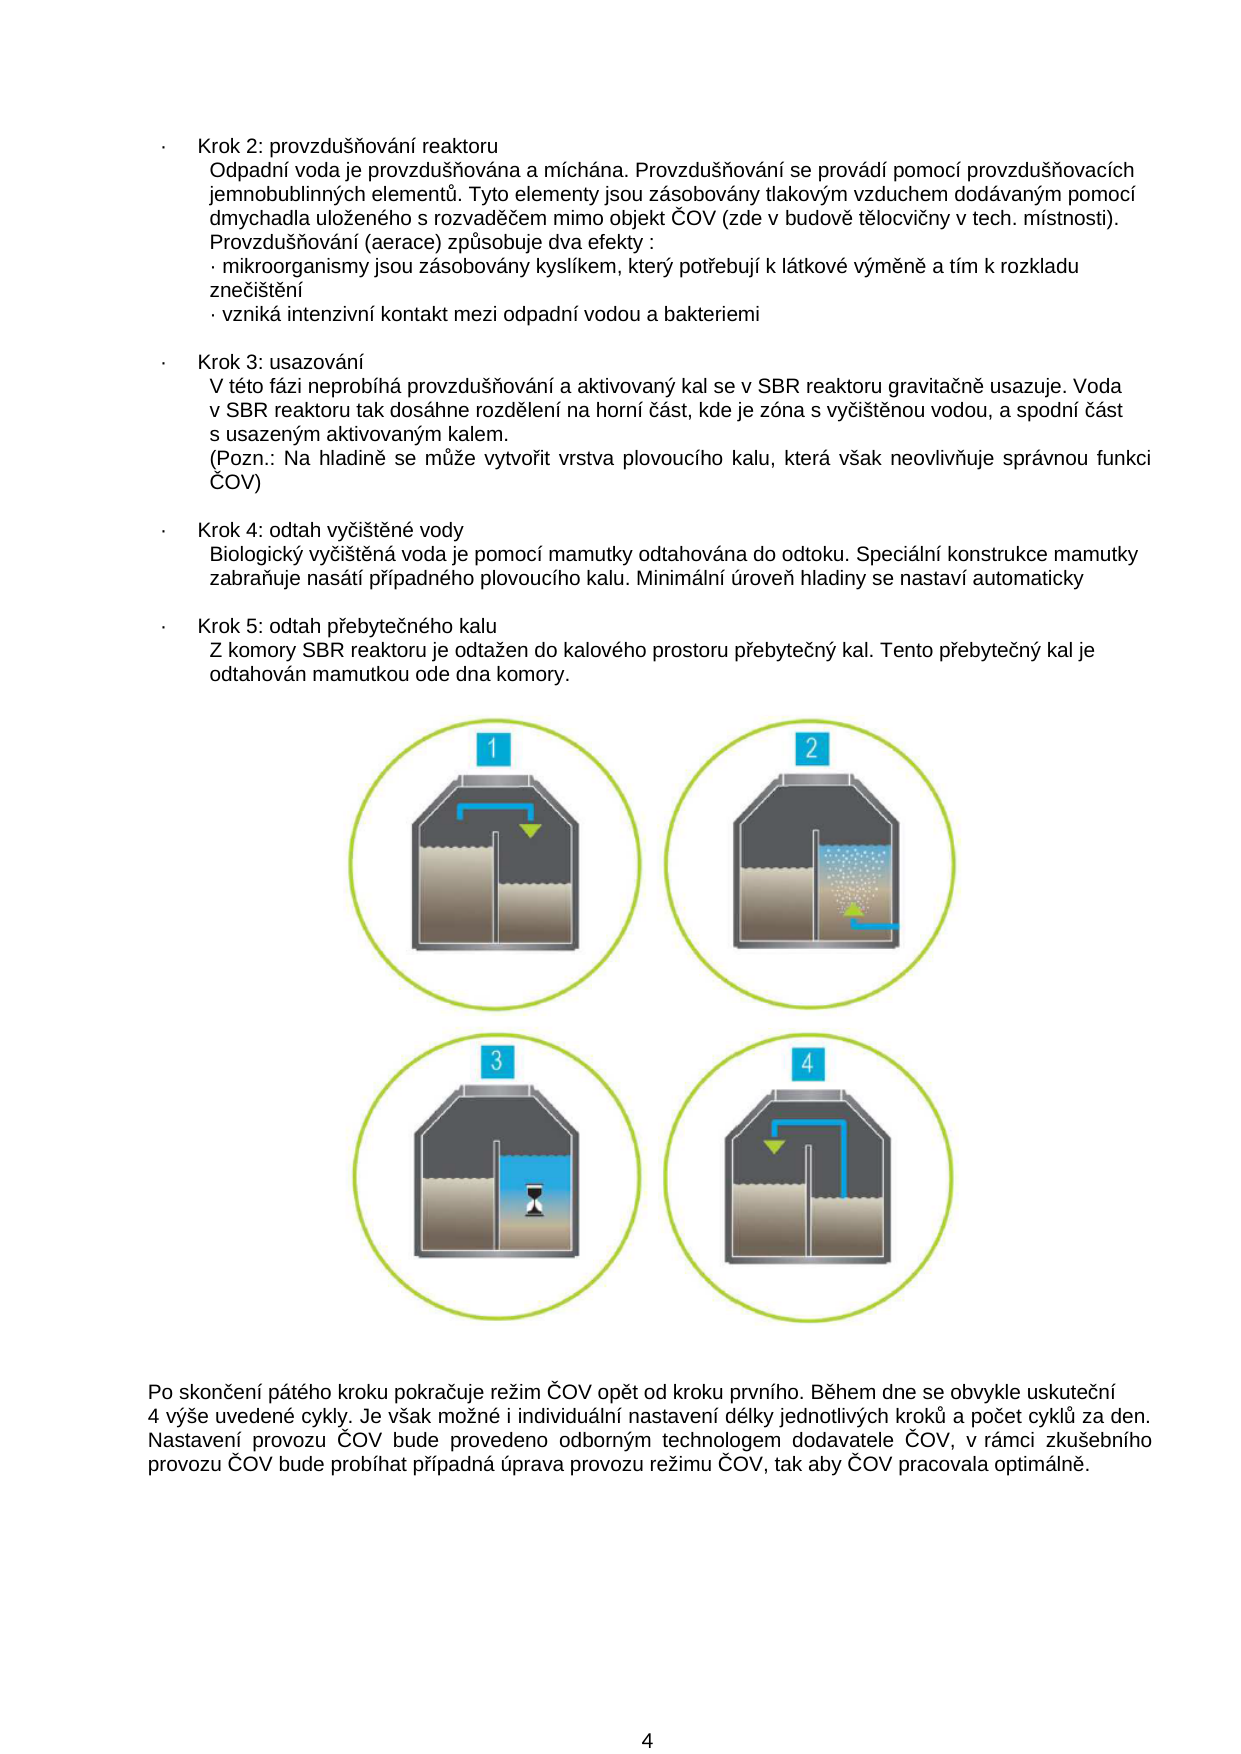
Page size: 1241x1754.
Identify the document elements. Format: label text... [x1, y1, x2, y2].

text jemnobublinných elementů. Tyto elementy jsou zásobovány tlakovým vzduchem dodávaným pomocí [209, 182, 1152, 206]
text V této fázi neprobíhá provzdušňování a aktivovaný kal se v SBR reaktoru gravitačně usazuje. Voda [209, 374, 1152, 398]
text v SBR reaktoru tak dosáhne rozdělení na horní část, kde je zóna s vyčištěnou vodou, a spodní část [209, 398, 1152, 422]
text · mikroorganismy jsou zásobovány kyslíkem, který potřebují k látkové výměně a tím k rozkladu [209, 254, 1152, 278]
text Z komory SBR reaktoru je odtažen do kalového prostoru přebytečný kal. Tento přebytečný kal je [209, 637, 1152, 661]
text znečištění [209, 278, 1152, 302]
list Krok 5: odtah přebytečného kalu [160, 613, 1152, 637]
text 4 výše uvedené cykly. Je však možné i individuální nastavení délky jednotlivých kroků a počet cyklů za den. Nastavení provozu ČOV bude provedeno odborným technologem dodavatele ČOV, v rámci zkušebního provozu ČOV bude probíhat případná úprava provozu režimu ČOV, tak aby ČOV pracovala optimálně. [148, 1404, 1152, 1476]
text Odpadní voda je provzdušňována a míchána. Provzdušňování se provádí pomocí provzdušňovacích [209, 158, 1152, 182]
text s usazeným aktivovaným kalem. [209, 422, 1152, 446]
text Po skončení pátého kroku pokračuje režim ČOV opět od kroku prvního. Během dne se obvykle uskuteční [148, 1380, 1152, 1404]
text Provzdušňování (aerace) způsobuje dva efekty : [209, 230, 1152, 254]
list Krok 2: provzdušňování reaktoru [160, 134, 1152, 158]
text zabraňuje nasátí případného plovoucího kalu. Minimální úroveň hladiny se nastaví automaticky [209, 566, 1152, 589]
list Krok 4: odtah vyčištěné vody [160, 518, 1152, 542]
list Krok 3: usazování [160, 350, 1152, 374]
text Biologický vyčištěná voda je pomocí mamutky odtahována do odtoku. Speciální konstrukce mamutky [209, 542, 1152, 566]
text (Pozn.: Na hladině se může vytvořit vrstva plovoucího kalu, která však neovlivňuje správnou funkci ČOV) [209, 446, 1152, 494]
text odtahován mamutkou ode dna komory. [209, 661, 1152, 685]
text dmychadla uloženého s rozvaděčem mimo objekt ČOV (zde v budově tělocvičny v tech. místnosti). [209, 206, 1152, 230]
text · vzniká intenzivní kontakt mezi odpadní vodou a bakteriemi [209, 302, 1152, 326]
